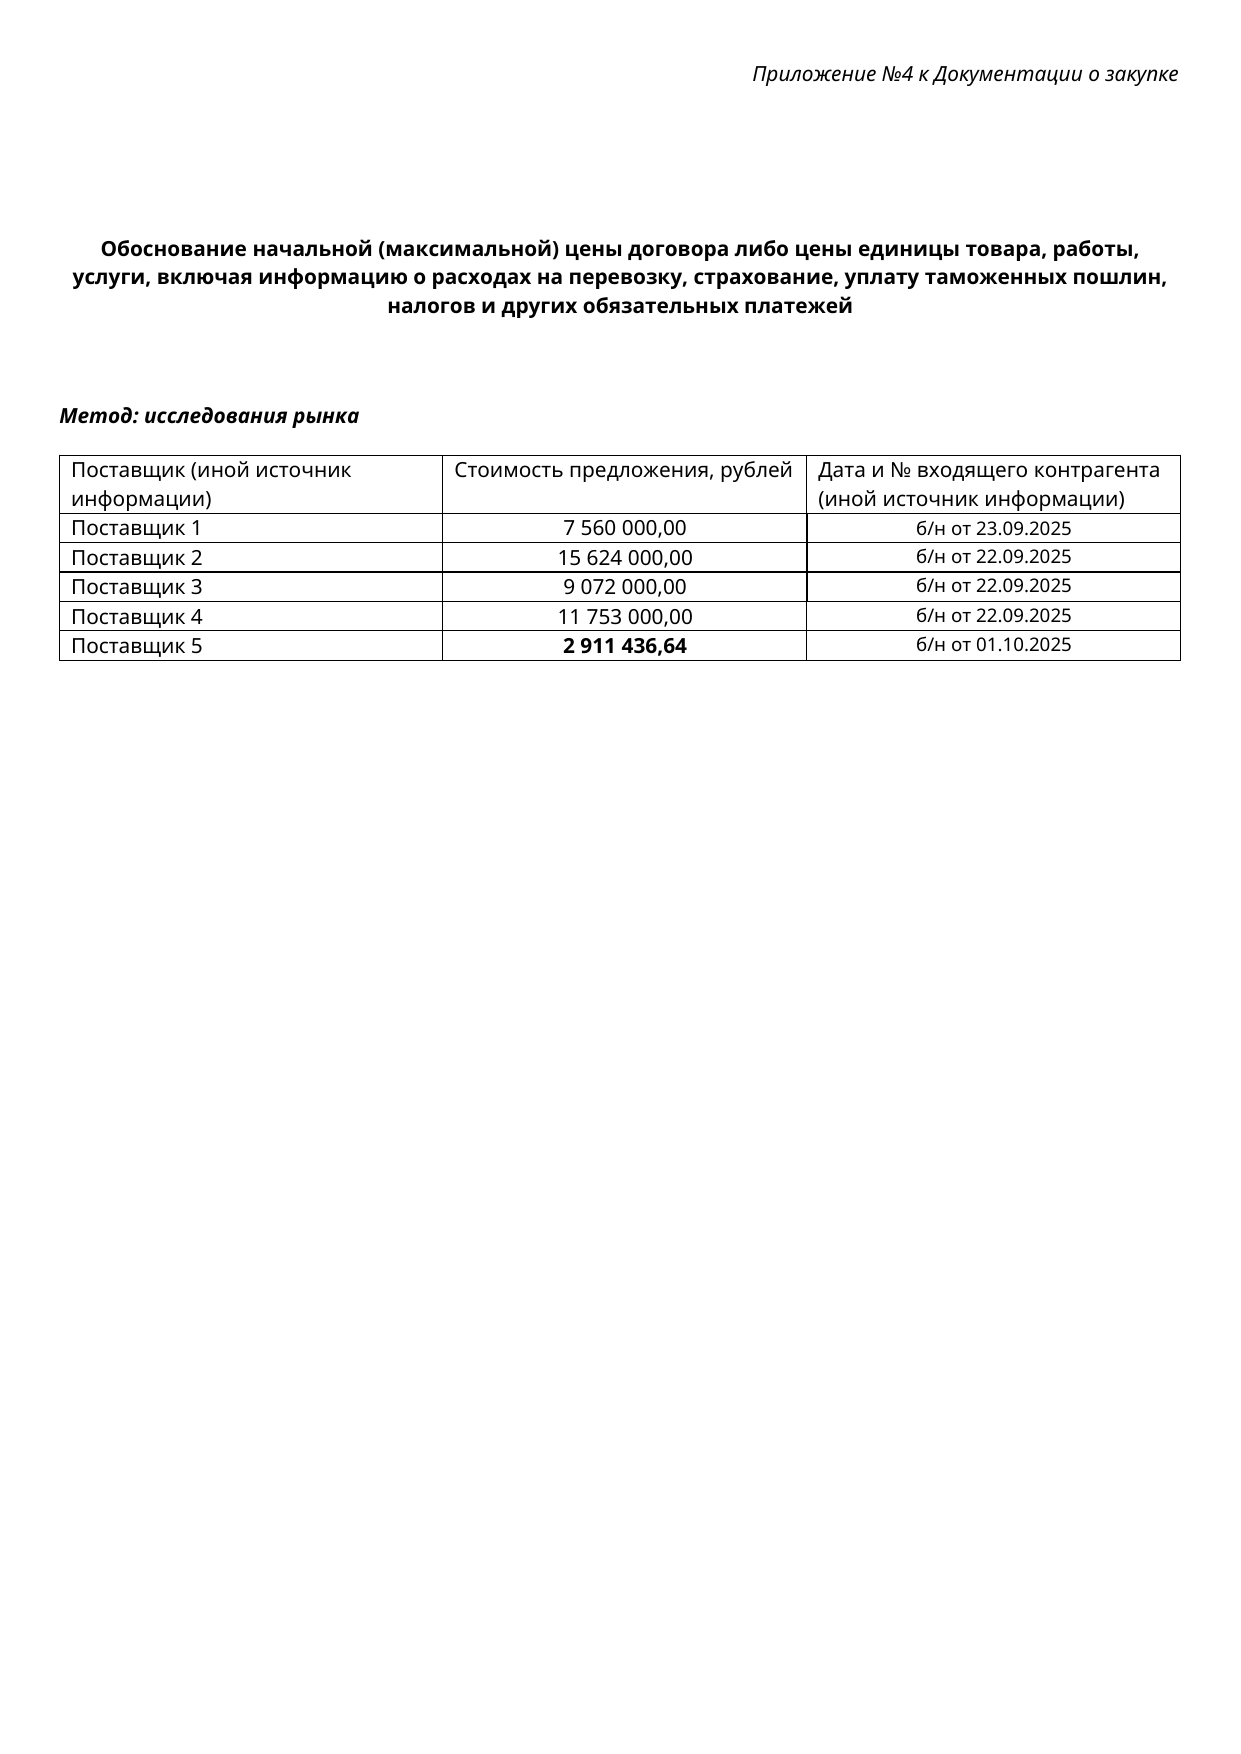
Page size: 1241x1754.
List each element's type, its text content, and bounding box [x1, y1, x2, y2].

table_cell 9 072 000,00 [443, 573, 806, 601]
table_cell б/н от 22.09.2025 [808, 573, 1180, 601]
table_cell Поставщик 1 [60, 514, 442, 542]
text Обоснование начальной (максимальной) цены договора либо цены единицы товара, работы, услуги, включая информацию о расходах на перевозку, страхование, уплату таможенных пошлин, налогов и других обязательных платежей [59, 234, 1181, 319]
table_cell б/н от 23.09.2025 [808, 514, 1180, 542]
text Метод: исследования рынка [59, 401, 1181, 429]
table_cell 7 560 000,00 [443, 514, 806, 542]
table_cell б/н от 22.09.2025 [807, 602, 1180, 630]
table_cell 2 911 436,64 [443, 631, 806, 660]
table_cell б/н от 01.10.2025 [807, 631, 1180, 660]
table_cell 15 624 000,00 [443, 543, 806, 571]
table_cell Поставщик 2 [60, 543, 442, 571]
table_header Дата и № входящего контрагента (иной источник информации) [807, 456, 1180, 512]
table_cell Поставщик 4 [60, 602, 442, 630]
table_header Стоимость предложения, рублей [443, 456, 806, 512]
table_cell б/н от 22.09.2025 [808, 543, 1180, 571]
table_cell 11 753 000,00 [443, 602, 806, 630]
list Приложение №4 к Документации о закупке [134, 59, 1181, 87]
table_header Поставщик (иной источник информации) [60, 456, 442, 512]
table_cell Поставщик 3 [60, 573, 442, 601]
table_cell Поставщик 5 [60, 631, 442, 660]
